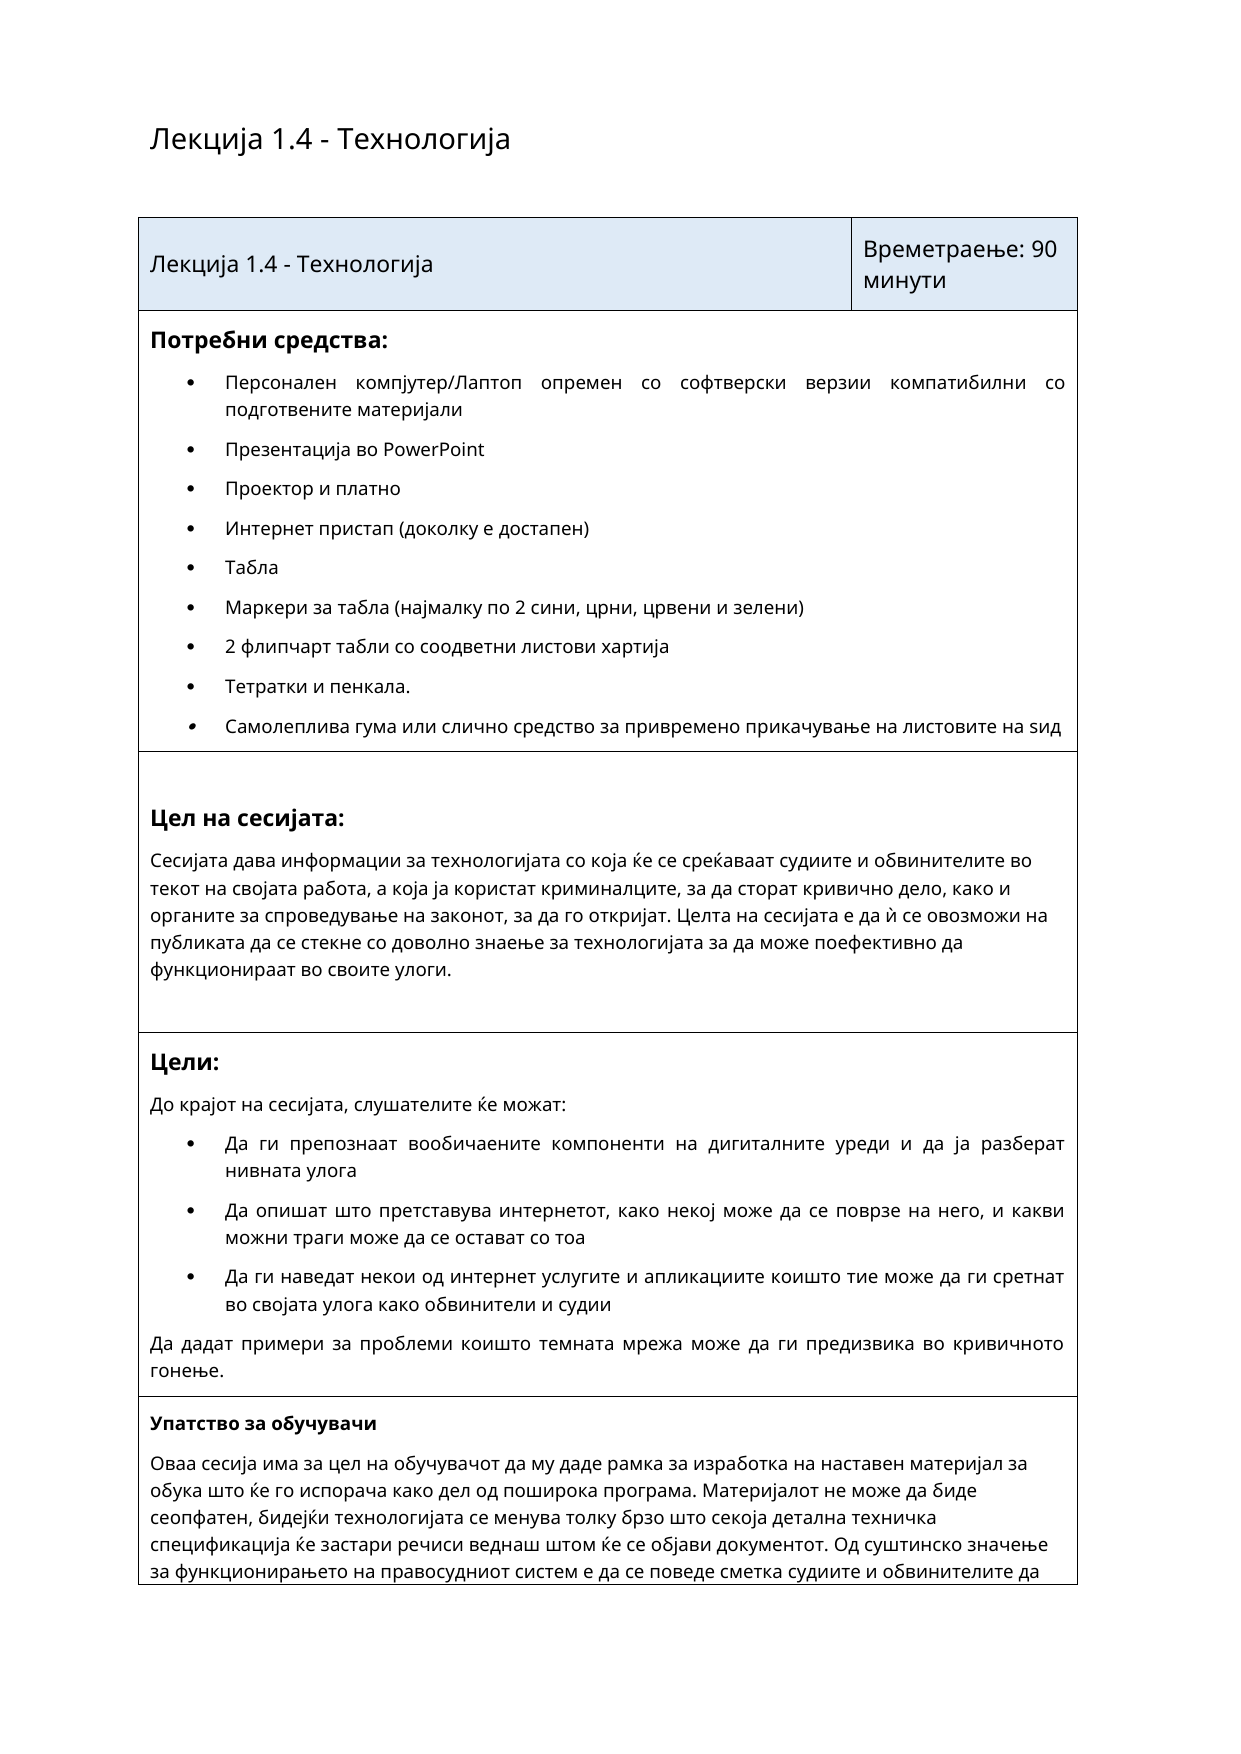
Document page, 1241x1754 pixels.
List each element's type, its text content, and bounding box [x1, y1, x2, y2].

table_header Лекција 1.4 - Технологија [139, 218, 851, 310]
table_cell Цел на сесијата: Сесијата дава информации за технологијата со која ќе се среќаваат судиите и обвинителите во текот на својата работа, а која ја користат криминалците, за да сторат кривично дело, како и органите за спроведување на законот, за да го откријат. Целта на сесијата е да ѝ се овозможи на публиката да се стекне со доволно знаење за технологијата за да може поефективно да функционираат во своите улоги. [139, 752, 1077, 1032]
text Лекција 1.4 - Технологија [150, 118, 1090, 158]
table_header Времетраење: 90 минути [852, 218, 1077, 310]
table_cell Цели: До крајот на сесијата, слушателите ќе можат: Да ги препознаат вообичаените компоненти на дигиталните уреди и да ја разберат нивната улога Да опишат што претставува интернетот, како некој може да се поврзе на него, и какви можни траги може да се остават со тоа Да ги наведат некои од интернет услугите и апликациите коишто тие може да ги сретнат во својата улога како обвинители и судии Да дадат примери за проблеми коишто темната мрежа може да ги предизвика во кривичното гонење. [139, 1033, 1077, 1396]
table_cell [139, 1397, 1077, 1584]
table_cell Потребни средства: Персонален компјутер/Лаптоп опремен со софтверски верзии компатибилни со подготвените материјали Презентација во PowerPoint Проектор и платно Интернет пристап (доколку е достапен) Табла Маркери за табла (најмалку по 2 сини, црни, црвени и зелени) 2 флипчарт табли со соодветни листови хартија Тетратки и пенкала. Самолеплива гума или слично средство за привремено прикачување на листовите на ѕид [139, 311, 1077, 751]
